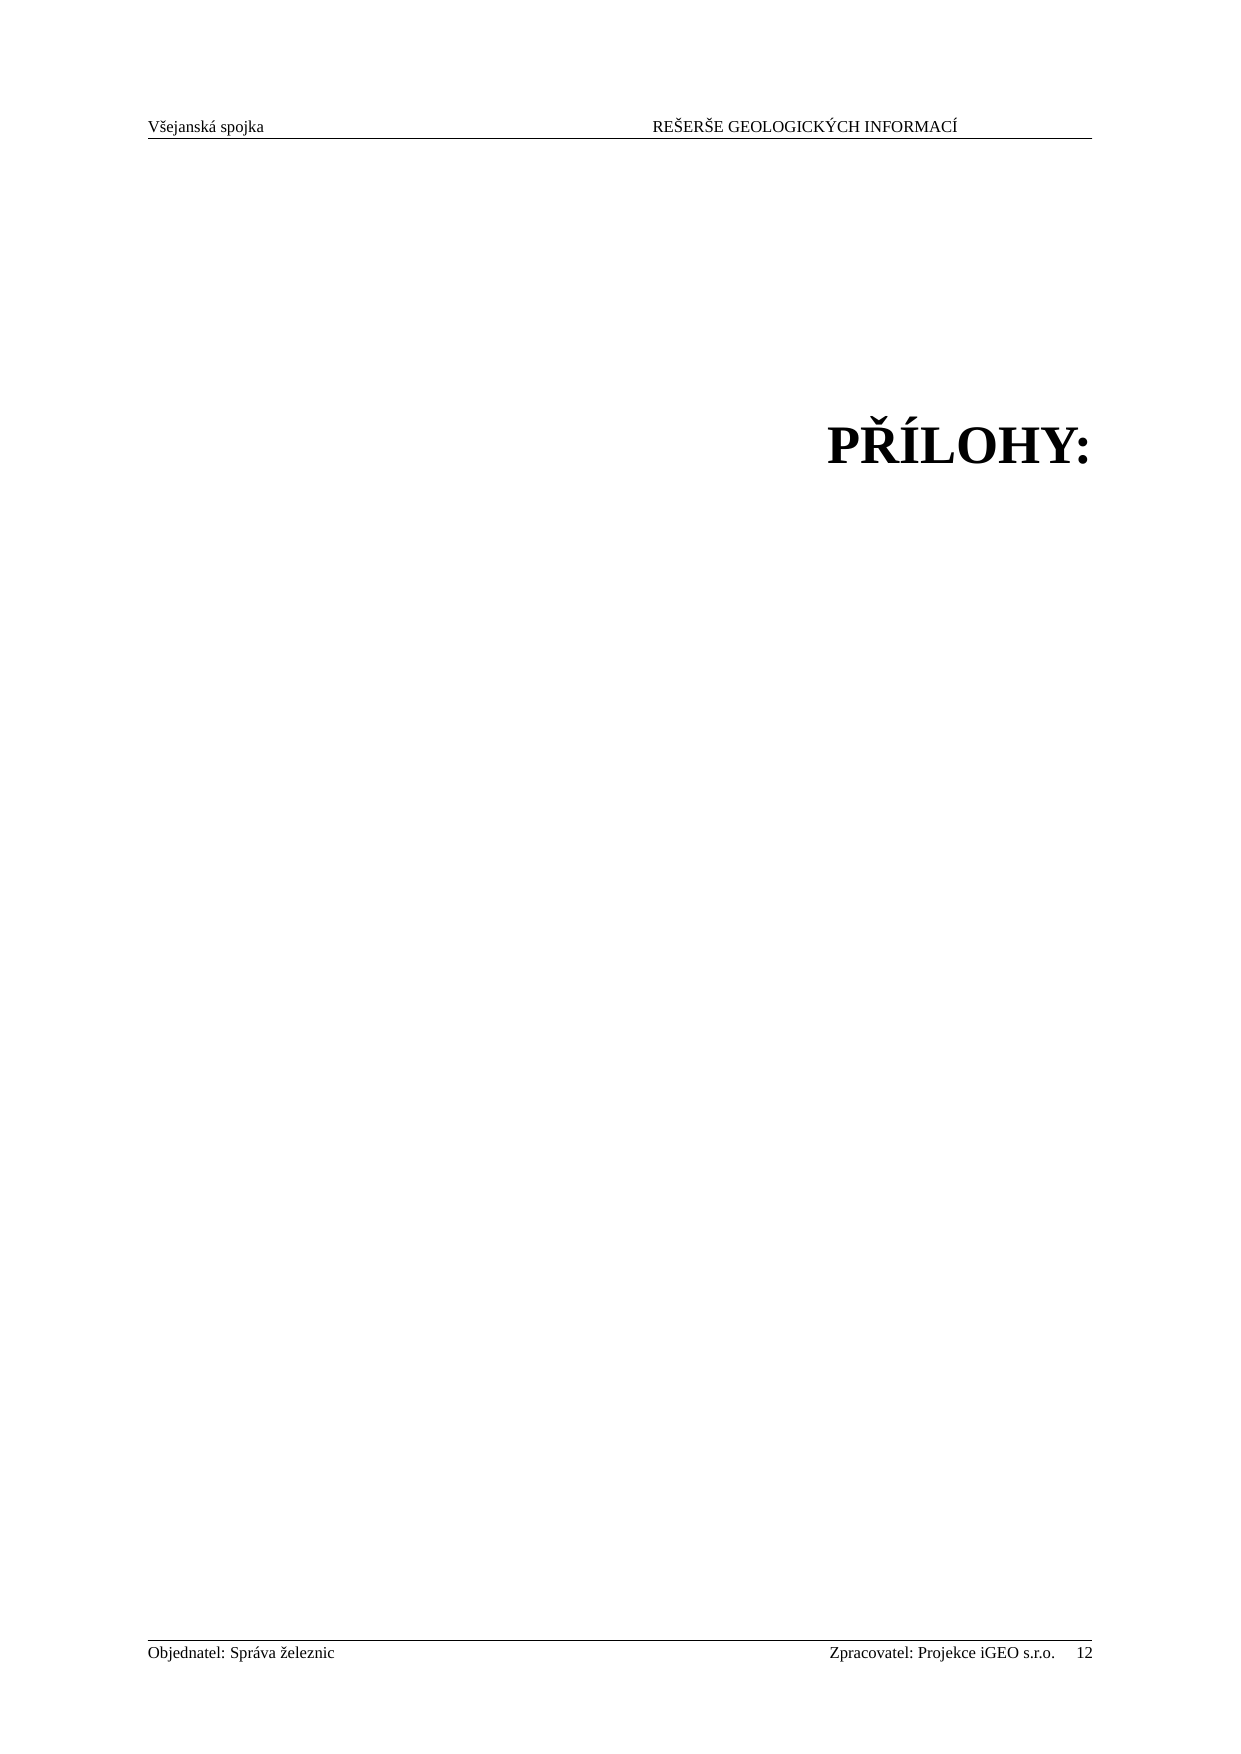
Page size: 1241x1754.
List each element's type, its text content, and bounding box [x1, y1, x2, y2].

list PŘÍLOHY: [223, 413, 1092, 476]
